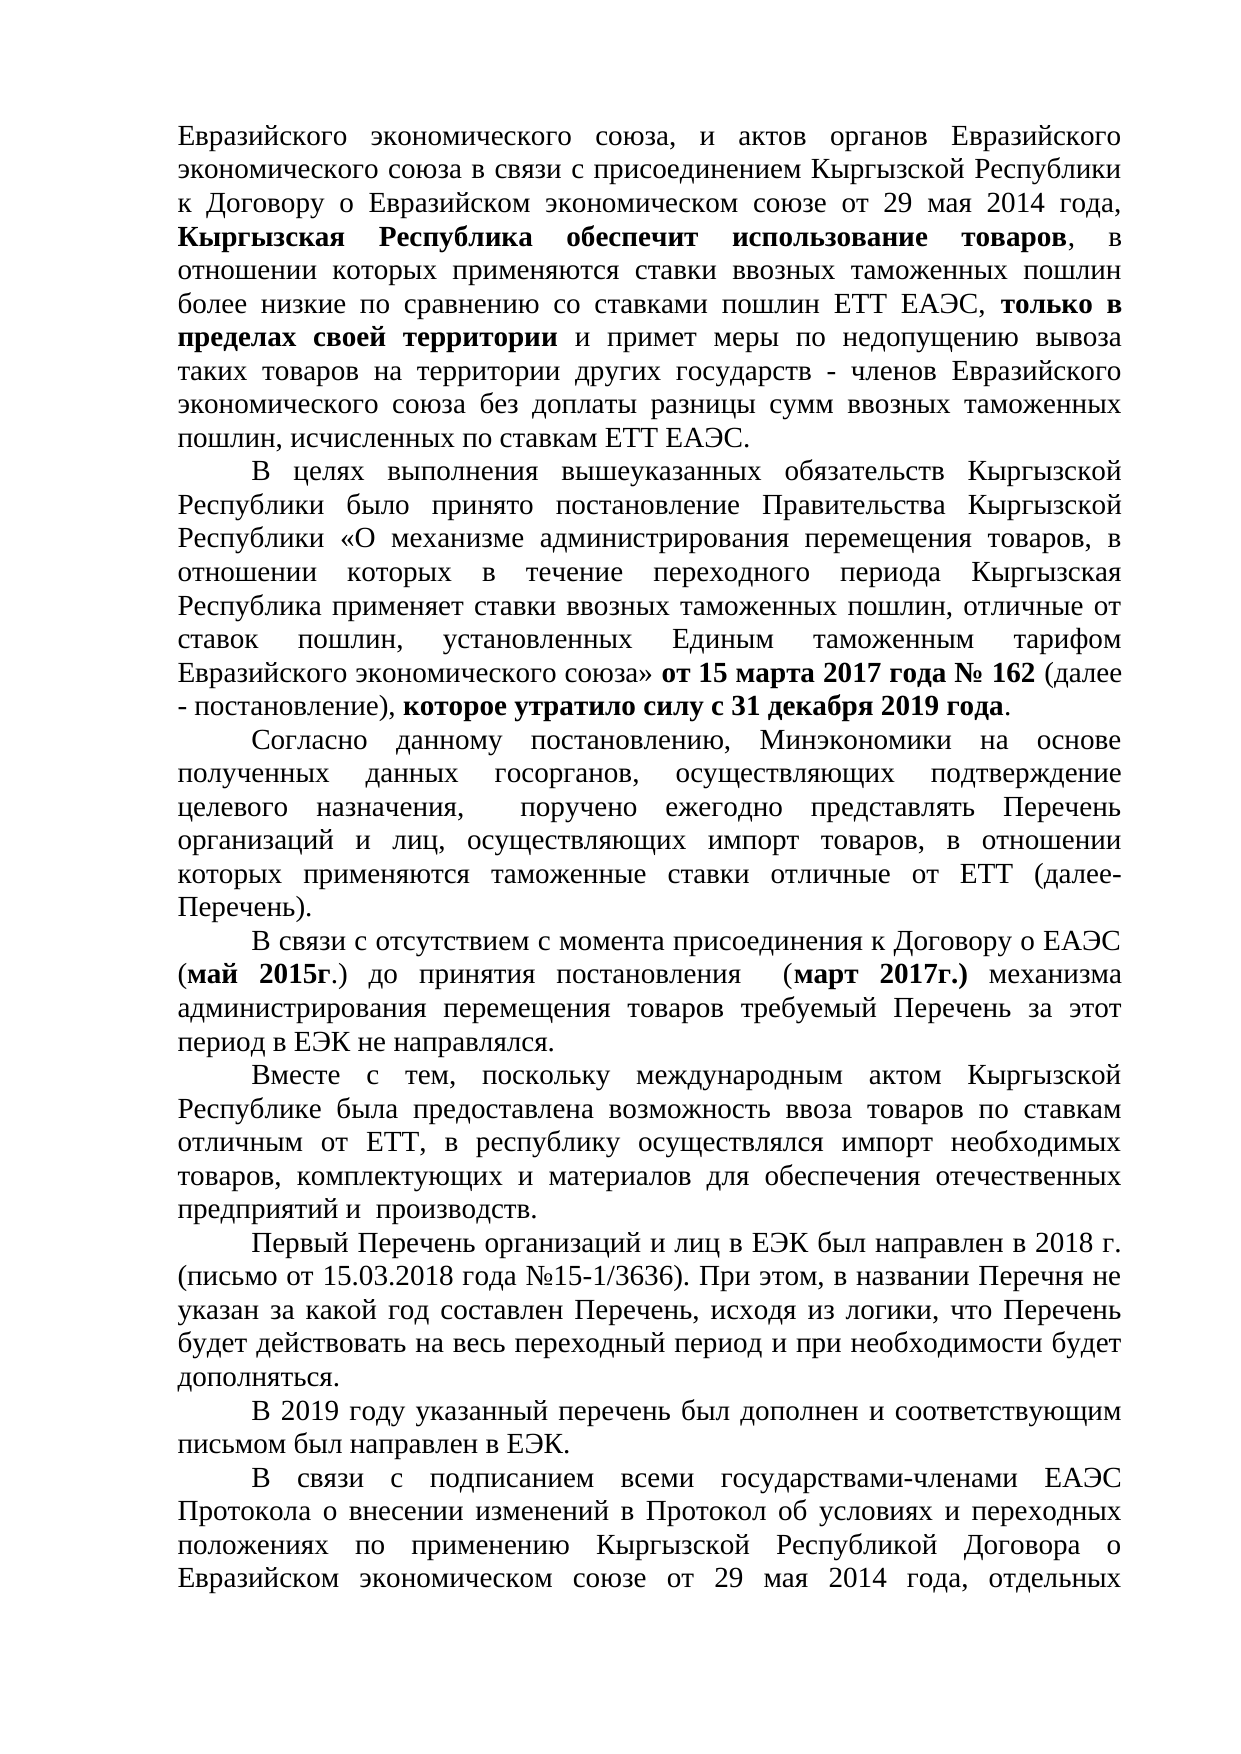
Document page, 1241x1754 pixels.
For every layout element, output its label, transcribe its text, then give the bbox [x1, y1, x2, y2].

text В 2019 году указанный перечень был дополнен и соответствующим письмом был направлен в ЕЭК. [177, 1393, 1122, 1460]
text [177, 118, 1122, 453]
text В целях выполнения вышеуказанных обязательств Кыргызской Республики было принято постановление Правительства Кыргызской Республики «О механизме администрирования перемещения товаров, в отношении которых в течение переходного периода Кыргызская Республика применяет ставки ввозных таможенных пошлин, отличные от ставок пошлин, установленных Единым таможенным тарифом Евразийского экономического союза» от 15 марта 2017 года № 162 (далее - постановление), которое утратило силу с 31 декабря 2019 года. [177, 453, 1122, 722]
text Согласно данному постановлению, Минэкономики на основе полученных данных госорганов, осуществляющих подтверждение целевого назначения, поручено ежегодно представлять Перечень организаций и лиц, осуществляющих импорт товаров, в отношении которых применяются таможенные ставки отличные от ЕТТ (далее- Перечень). [177, 722, 1122, 923]
text Первый Перечень организаций и лиц в ЕЭК был направлен в 2018 г. (письмо от 15.03.2018 года №15-1/3636). При этом, в названии Перечня не указан за какой год составлен Перечень, исходя из логики, что Перечень будет действовать на весь переходный период и при необходимости будет дополняться. [177, 1225, 1122, 1393]
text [177, 1460, 1122, 1594]
text Вместе с тем, поскольку международным актом Кыргызской Республике была предоставлена возможность ввоза товаров по ставкам отличным от ЕТТ, в республику осуществлялся импорт необходимых товаров, комплектующих и материалов для обеспечения отечественных предприятий и производств. [177, 1057, 1122, 1225]
text В связи с отсутствием с момента присоединения к Договору о ЕАЭС (май 2015г.) до принятия постановления (март 2017г.) механизма администрирования перемещения товаров требуемый Перечень за этот период в ЕЭК не направлялся. [177, 923, 1122, 1057]
